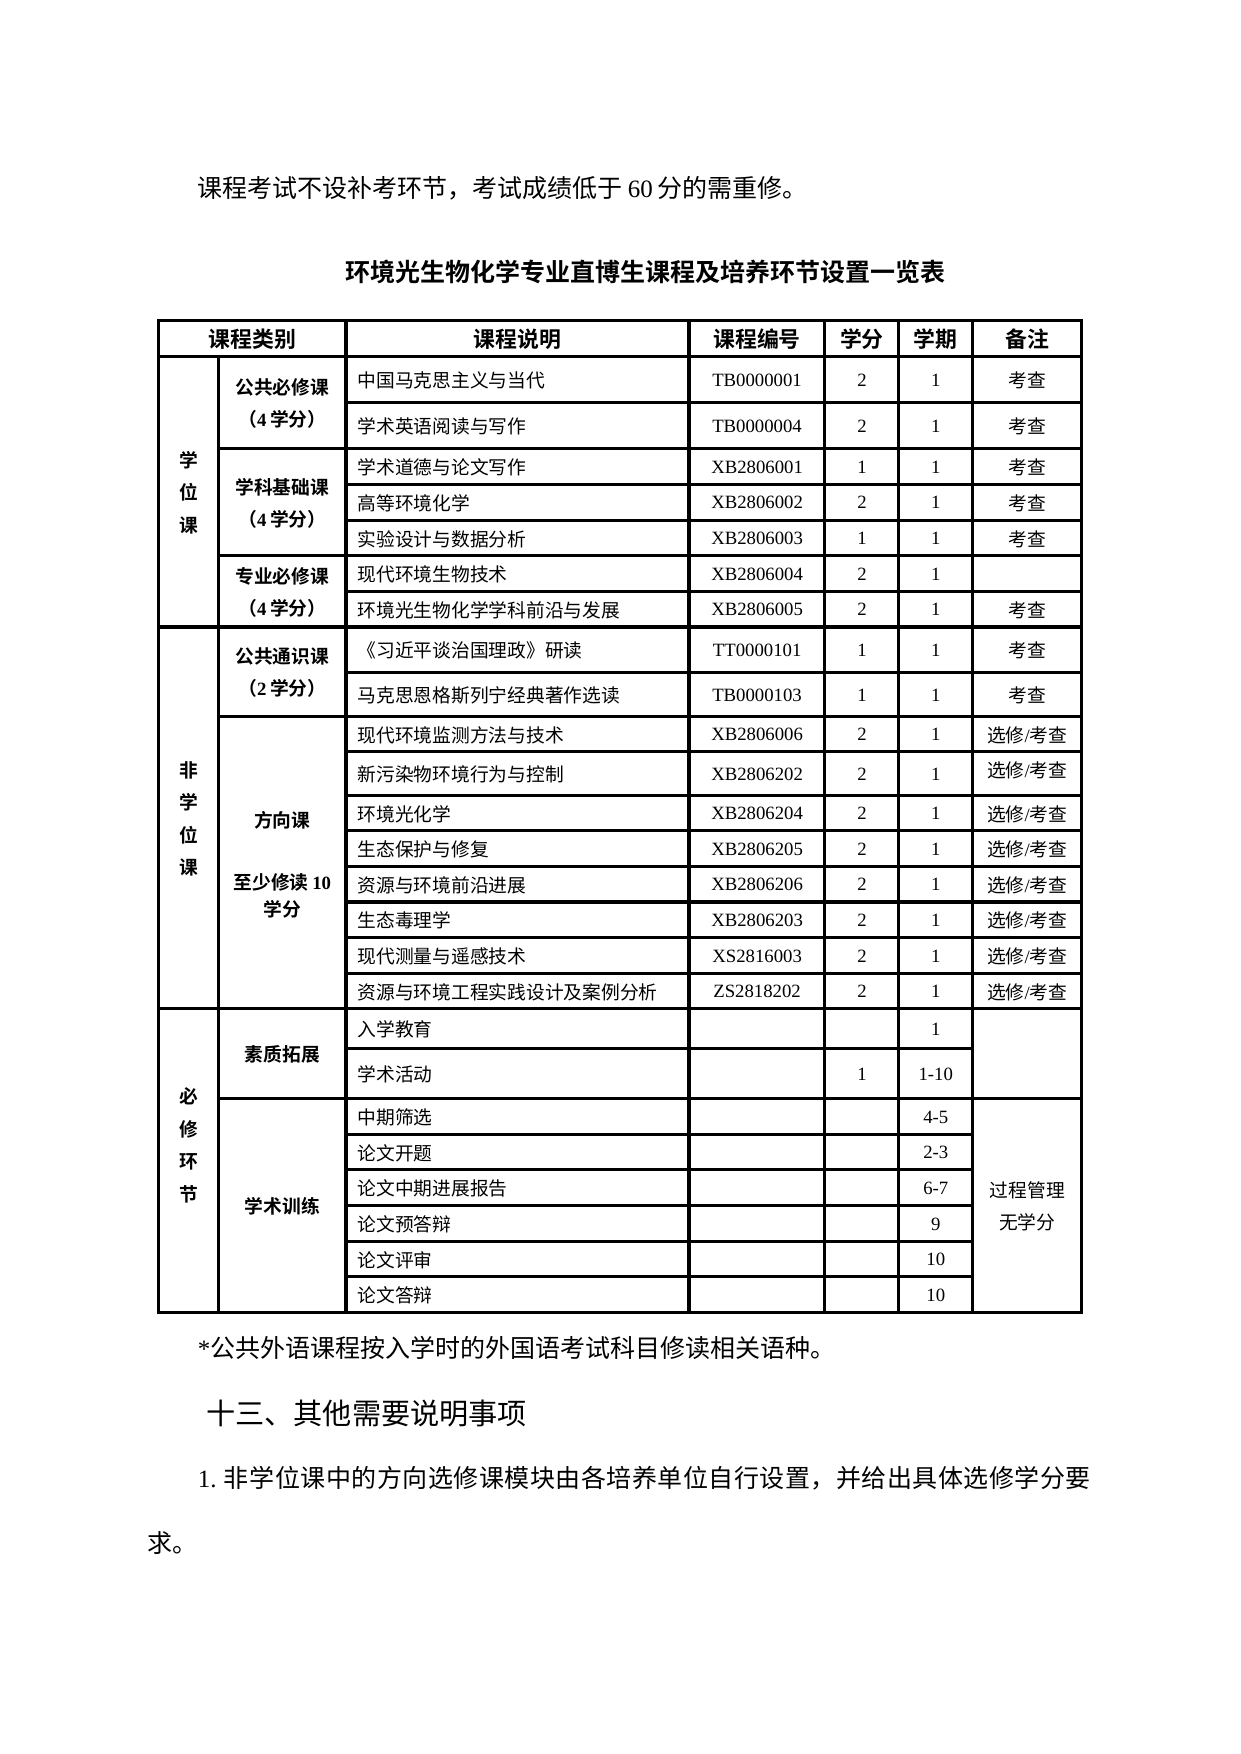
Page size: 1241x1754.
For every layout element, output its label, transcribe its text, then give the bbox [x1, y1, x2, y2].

table_cell 2 [826, 358, 897, 401]
table_header 学期 [900, 322, 971, 354]
table_cell 中期筛选 [348, 1100, 687, 1133]
table_cell [691, 1243, 823, 1275]
table_cell [691, 1050, 823, 1097]
table_cell ZS2818202 [691, 975, 823, 1007]
table_cell 选修/考查 [974, 797, 1080, 829]
table_cell 选修/考查 [974, 718, 1080, 750]
table_cell [691, 1207, 823, 1239]
table_cell [826, 1100, 897, 1133]
table_cell 1 [900, 593, 971, 625]
table_cell 6-7 [900, 1171, 971, 1204]
table_cell 入学教育 [348, 1010, 687, 1047]
table_cell 2 [826, 975, 897, 1007]
table_cell 实验设计与数据分析 [348, 522, 687, 554]
table_cell 现代环境监测方法与技术 [348, 718, 687, 750]
table_cell 1 [900, 832, 971, 865]
table_cell 1 [900, 904, 971, 936]
table_cell TB0000004 [691, 404, 823, 447]
table_cell 4-5 [900, 1100, 971, 1133]
table_cell [826, 1207, 897, 1239]
table_cell 1 [900, 358, 971, 401]
text *公共外语课程按入学时的外国语考试科目修读相关语种。 [148, 1314, 1092, 1379]
table_cell XB2806206 [691, 868, 823, 900]
table_cell [691, 1136, 823, 1168]
table_cell 资源与环境工程实践设计及案例分析 [348, 975, 687, 1007]
text 1. 非学位课中的方向选修课模块由各培养单位自行设置，并给出具体选修学分要求。 [148, 1444, 1092, 1574]
table_cell 专业必修课 （4学分） [220, 557, 344, 625]
table_cell [826, 1243, 897, 1275]
table_header 课程说明 [348, 322, 687, 354]
table_cell [826, 1171, 897, 1204]
table_cell XB2806001 [691, 450, 823, 483]
table_cell XB2806202 [691, 753, 823, 793]
table_cell 素质拓展 [220, 1010, 344, 1097]
table_cell 1 [900, 629, 971, 671]
text 课程考试不设补考环节，考试成绩低于60分的需重修。 [148, 154, 1092, 219]
table_cell 选修/考查 [974, 753, 1080, 793]
table_cell 考查 [974, 404, 1080, 447]
table_cell 10 [900, 1243, 971, 1275]
table_cell 1 [826, 1050, 897, 1097]
table_cell 新污染物环境行为与控制 [348, 753, 687, 793]
table_cell 学术英语阅读与写作 [348, 404, 687, 447]
table_cell 学术道德与论文写作 [348, 450, 687, 483]
table_cell 1 [900, 975, 971, 1007]
table_cell [826, 1010, 897, 1047]
table_cell XB2806203 [691, 904, 823, 936]
table_cell XB2806005 [691, 593, 823, 625]
table_cell 学科基础课 （4学分） [220, 450, 344, 554]
table_cell 考查 [974, 674, 1080, 714]
table_cell 生态保护与修复 [348, 832, 687, 865]
table_cell 选修/考查 [974, 904, 1080, 936]
table_cell 1 [900, 718, 971, 750]
table_cell 1 [900, 674, 971, 714]
table_cell 1 [900, 868, 971, 900]
table_cell 1 [900, 404, 971, 447]
table_cell XB2806003 [691, 522, 823, 554]
table_cell [691, 1278, 823, 1311]
table_cell 非学位课 [160, 629, 217, 1007]
table_cell 考查 [974, 450, 1080, 483]
table_cell TB0000001 [691, 358, 823, 401]
table_cell 2 [826, 404, 897, 447]
table_cell 选修/考查 [974, 832, 1080, 865]
table_cell [826, 1136, 897, 1168]
table_cell 1-10 [900, 1050, 971, 1097]
table_cell 考查 [974, 522, 1080, 554]
table_cell 1 [826, 522, 897, 554]
table_cell 生态毒理学 [348, 904, 687, 936]
table_cell 现代环境生物技术 [348, 557, 687, 590]
table_cell 高等环境化学 [348, 486, 687, 518]
table_cell 论文预答辩 [348, 1207, 687, 1239]
table_cell 现代测量与遥感技术 [348, 939, 687, 972]
table_cell [974, 557, 1080, 590]
table_cell 考查 [974, 629, 1080, 671]
table_cell 1 [900, 450, 971, 483]
table_cell 环境光生物化学学科前沿与发展 [348, 593, 687, 625]
table_cell [691, 1100, 823, 1133]
table_cell 1 [900, 486, 971, 518]
table_cell 中国马克思主义与当代 [348, 358, 687, 401]
table_cell 2 [826, 486, 897, 518]
table_cell XB2806204 [691, 797, 823, 829]
table_cell 论文中期进展报告 [348, 1171, 687, 1204]
table_cell 学位课 [160, 358, 217, 625]
table_cell 公共通识课 （2学分） [220, 629, 344, 714]
table_cell TT0000101 [691, 629, 823, 671]
table_cell 考查 [974, 358, 1080, 401]
table_cell 2 [826, 797, 897, 829]
table_cell 过程管理 无学分 [974, 1100, 1080, 1311]
table_cell 论文评审 [348, 1243, 687, 1275]
table_cell 论文答辩 [348, 1278, 687, 1311]
table_header 课程编号 [691, 322, 823, 354]
table_cell 2 [826, 868, 897, 900]
table_cell 公共必修课 （4学分） [220, 358, 344, 447]
table_cell 1 [826, 629, 897, 671]
table_cell 2 [826, 718, 897, 750]
table_cell 1 [900, 522, 971, 554]
table_cell [826, 1278, 897, 1311]
table_header 学分 [826, 322, 897, 354]
table_cell 选修/考查 [974, 975, 1080, 1007]
table_cell XB2806002 [691, 486, 823, 518]
table_cell 2 [826, 832, 897, 865]
table_cell 1 [900, 753, 971, 793]
table_cell 2 [826, 939, 897, 972]
table_cell 学术活动 [348, 1050, 687, 1097]
table_cell 资源与环境前沿进展 [348, 868, 687, 900]
table_cell 2 [826, 753, 897, 793]
table_cell 1 [826, 450, 897, 483]
text 环境光生物化学专业直博生课程及培养环节设置一览表 [148, 238, 1092, 303]
table_cell 2 [826, 557, 897, 590]
table_cell XB2806004 [691, 557, 823, 590]
table_cell XB2806205 [691, 832, 823, 865]
table_cell 9 [900, 1207, 971, 1239]
table_cell XS2816003 [691, 939, 823, 972]
table_cell 马克思恩格斯列宁经典著作选读 [348, 674, 687, 714]
table_cell 1 [900, 557, 971, 590]
table_cell 考查 [974, 486, 1080, 518]
table_cell 1 [900, 797, 971, 829]
table_cell 选修/考查 [974, 939, 1080, 972]
table_cell 学术训练 [220, 1100, 344, 1311]
table_cell [974, 1010, 1080, 1097]
table_cell 方向课 至少修读10学分 [220, 718, 344, 1007]
table_cell TB0000103 [691, 674, 823, 714]
table_cell 2-3 [900, 1136, 971, 1168]
table_cell XB2806006 [691, 718, 823, 750]
table_cell 论文开题 [348, 1136, 687, 1168]
table_cell [691, 1010, 823, 1047]
table_cell [691, 1171, 823, 1204]
table_header 课程类别 [160, 322, 344, 354]
table_cell 1 [826, 674, 897, 714]
table_cell 1 [900, 939, 971, 972]
table_cell 环境光化学 [348, 797, 687, 829]
table_cell 必修环节 [160, 1010, 217, 1311]
table_header 备注 [974, 322, 1080, 354]
table_cell 1 [900, 1010, 971, 1047]
text 十三、其他需要说明事项 [148, 1379, 1092, 1444]
table_cell 2 [826, 904, 897, 936]
table_cell 10 [900, 1278, 971, 1311]
table_cell 选修/考查 [974, 868, 1080, 900]
table_cell 《习近平谈治国理政》研读 [348, 629, 687, 671]
table_cell 考查 [974, 593, 1080, 625]
table_cell 2 [826, 593, 897, 625]
